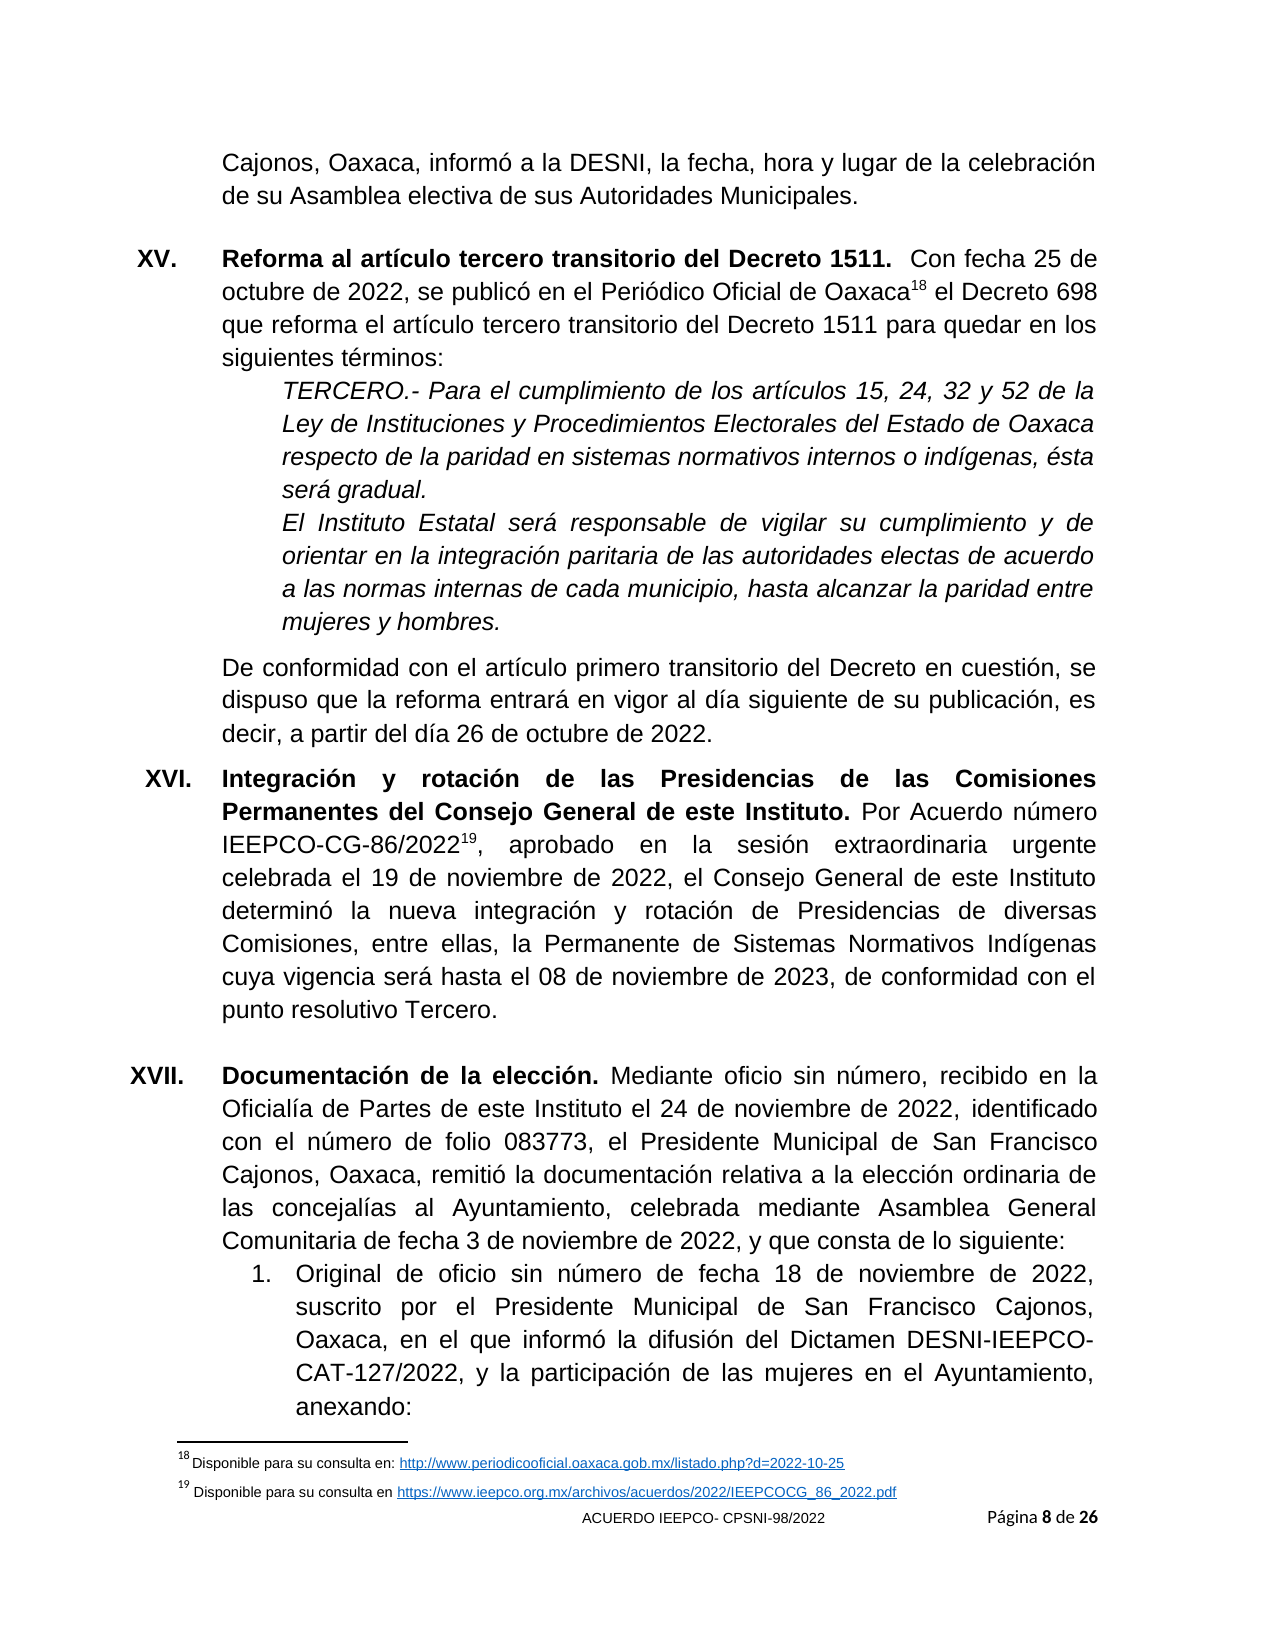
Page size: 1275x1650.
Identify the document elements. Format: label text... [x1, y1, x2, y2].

list Original de oficio sin número de fecha 18 de noviembre de 2022, suscrito por el Presidente Municipal de San Francisco Cajonos, Oaxaca, en el que informó la difusión del Dictamen DESNI-IEEPCO-CAT-127/2022, y la participación de las mujeres en el Ayuntamiento, anexando: [251, 1259, 1095, 1420]
list El Instituto Estatal será responsable de vigilar su cumplimiento y de orientar en la integración paritaria de las autoridades electas de acuerdo a las normas internas de cada municipio, hasta alcanzar la paridad entre mujeres y hombres. [282, 508, 1098, 636]
list Documentación de la elección. Mediante oficio sin número, recibido en la Oficialía de Partes de este Instituto el 24 de noviembre de 2022, identificado con el número de folio 083773, el Presidente Municipal de San Francisco Cajonos, Oaxaca, remitió la documentación relativa a la elección ordinaria de las concejalías al Ayuntamiento, celebrada mediante Asamblea General Comunitaria de fecha 3 de noviembre de 2022, y que consta de lo siguiente: [184, 1061, 1098, 1255]
list Integración y rotación de las Presidencias de las Comisiones Permanentes del Consejo General de este Instituto. Por Acuerdo número IEEPCO-CG-86/2022, aprobado en la sesión extraordinaria urgente celebrada el 19 de noviembre de 2022, el Consejo General de este Instituto determinó la nueva integración y rotación de Presidencias de diversas Comisiones, entre ellas, la Permanente de Sistemas Normativos Indígenas cuya vigencia será hasta el 08 de noviembre de 2023, de conformidad con el punto resolutivo Tercero. [192, 764, 1098, 1024]
text De conformidad con el artículo primero transitorio del Decreto en cuestión, se dispuso que la reforma entrará en vigor al día siguiente de su publicación, es decir, a partir del día 26 de octubre de 2022. [222, 652, 1098, 747]
text TERCERO.- Para el cumplimiento de los artículos 15, 24, 32 y 52 de la Ley de Instituciones y Procedimientos Electorales del Estado de Oaxaca respecto de la paridad en sistemas normativos internos o indígenas, ésta será gradual. [282, 376, 1098, 504]
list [184, 148, 1098, 209]
list Reforma al artículo tercero transitorio del Decreto 1511. Con fecha 25 de octubre de 2022, se publicó en el Periódico Oficial de Oaxaca el Decreto 698 que reforma el artículo tercero transitorio del Decreto 1511 para quedar en los siguientes términos: [177, 244, 1098, 372]
